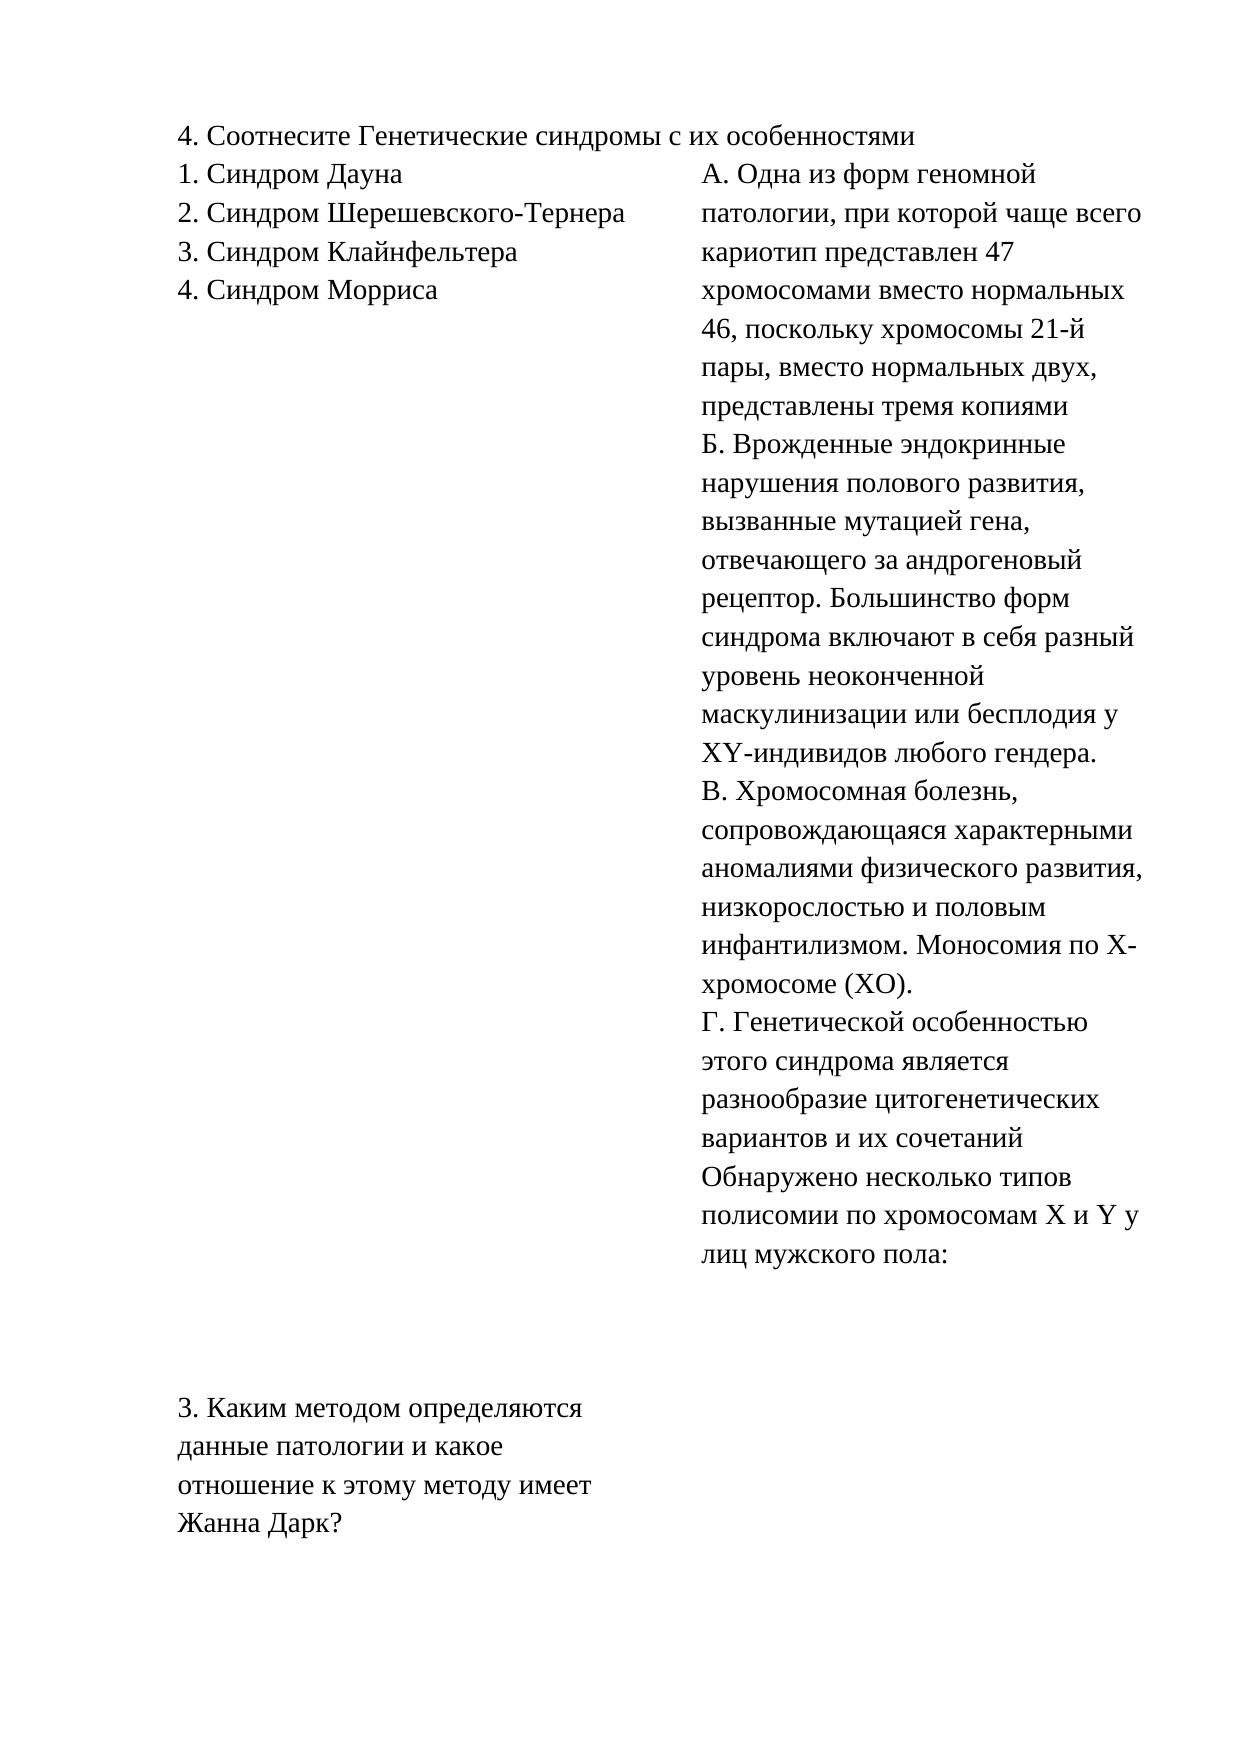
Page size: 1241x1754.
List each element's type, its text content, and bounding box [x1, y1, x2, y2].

text 3. Синдром Клайнфельтера [177, 234, 627, 267]
text 4. Соотнесите Генетические синдромы с их особенностями [177, 118, 1152, 152]
text В. Хромосомная болезнь, сопровождающаяся характерными аномалиями физического развития, низкорослостью и половым инфантилизмом. Моносомия по Х-хромосоме (ХО). [701, 773, 1152, 999]
text 3. Каким методом определяются данные патологии и какое отношение к этому методу имеет Жанна Дарк? [177, 1390, 627, 1539]
text 2. Синдром Шерешевского-Тернера [177, 195, 627, 229]
text А. Одна из форм геномной патологии, при которой чаще всего кариотип представлен 47 хромосомами вместо нормальных 46, поскольку хромосомы 21-й пары, вместо нормальных двух, представлены тремя копиями [701, 157, 1152, 421]
text Г. Генетической особенностью этого синдрома является разнообразие цитогенетических вариантов и их сочетаний Обнаружено несколько типов полисомии по хромосомам X и Y у лиц мужского пола: [701, 1004, 1152, 1269]
text Б. Врожденные эндокринные нарушения полового развития, вызванные мутацией гена, отвечающего за андрогеновый рецептор. Большинство форм синдрома включают в себя разный уровень неоконченной маскулинизации или бесплодия у XY-индивидов любого гендера. [701, 426, 1152, 768]
text 1. Синдром Дауна [177, 157, 627, 190]
text 4. Синдром Морриса [177, 272, 627, 306]
